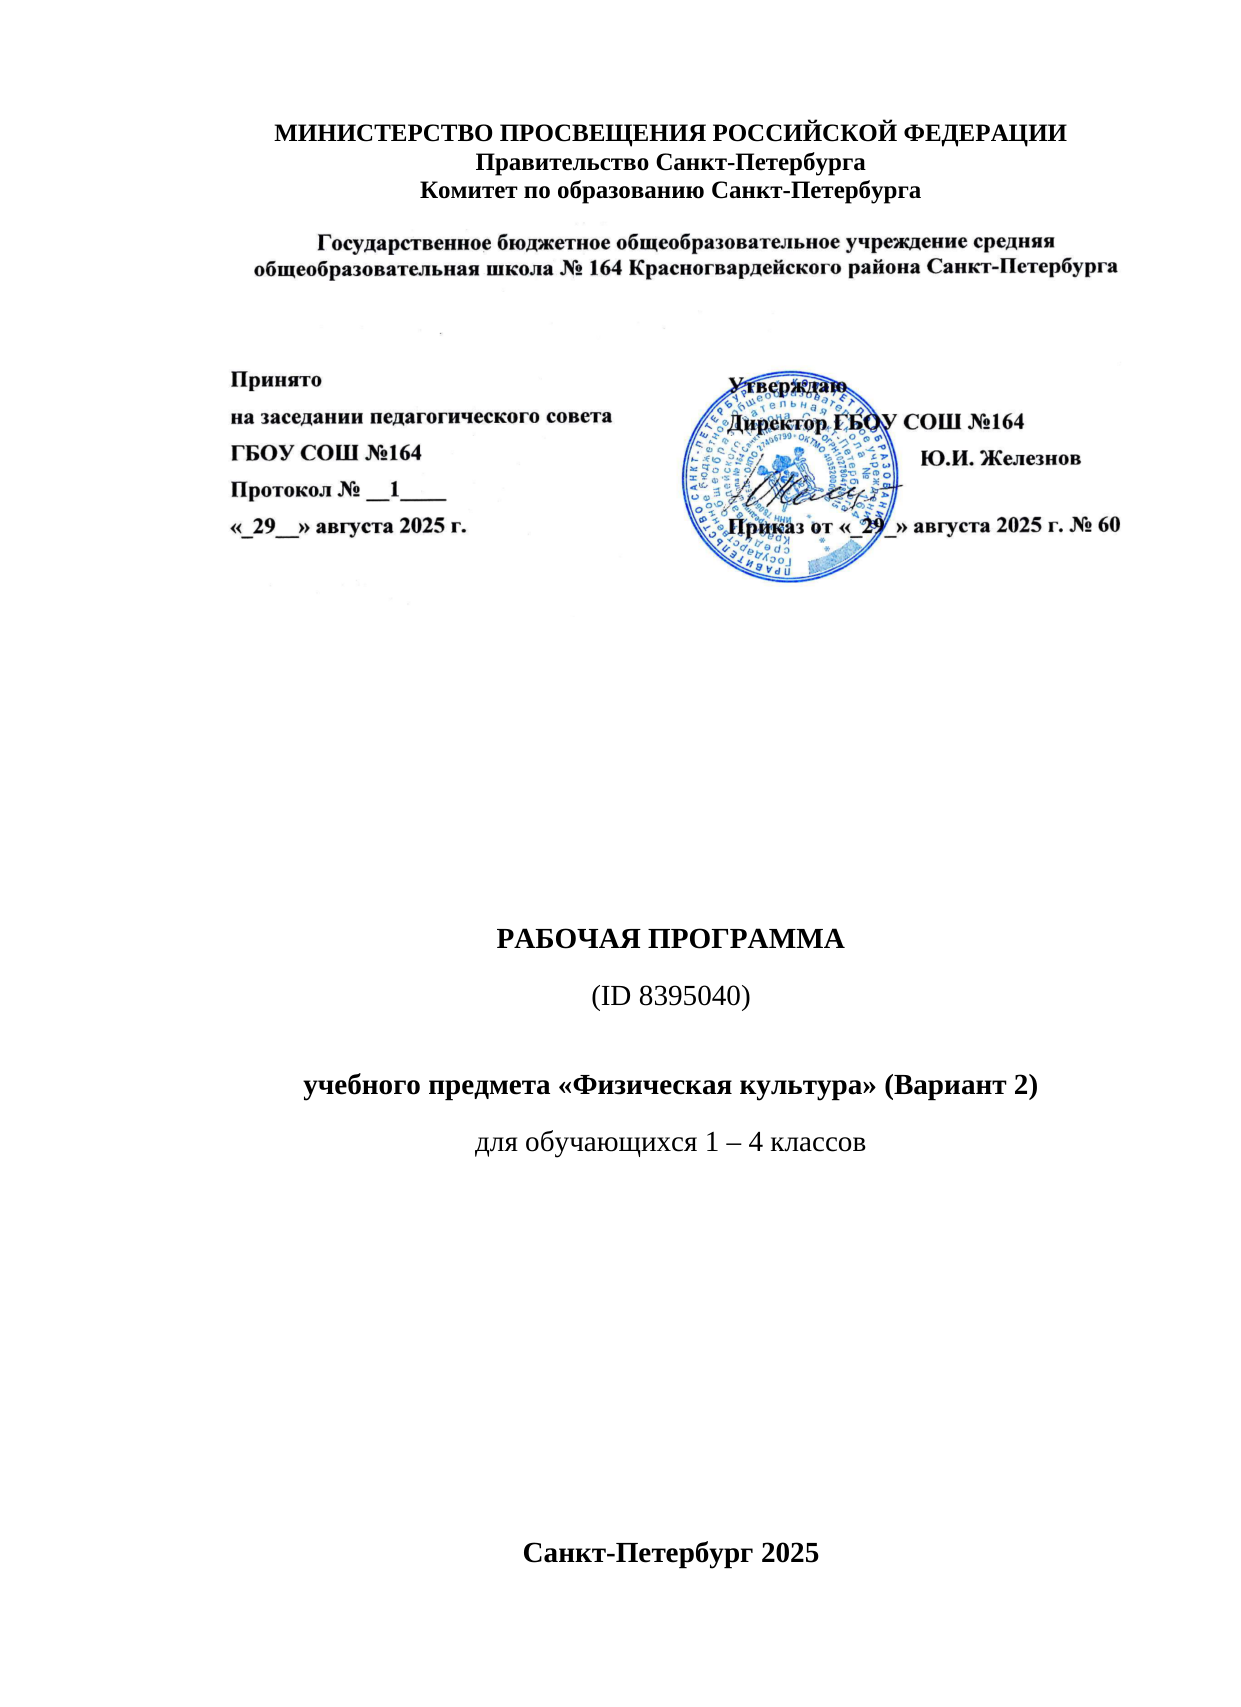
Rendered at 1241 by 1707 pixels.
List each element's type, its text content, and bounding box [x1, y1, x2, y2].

text РАБОЧАЯ ПРОГРАММА [190, 921, 1152, 954]
text (ID 8395040) [190, 978, 1152, 1011]
text Правительство Санкт-Петербурга Комитет по образованию Санкт-Петербурга [190, 147, 1152, 204]
text МИНИСТЕРСТВО ПРОСВЕЩЕНИЯ РОССИЙСКОЙ ФЕДЕРАЦИИ [190, 118, 1152, 147]
text для обучающихся 1 – 4 классов [190, 1124, 1152, 1157]
text Санкт-Петербург 2025 [190, 1535, 1152, 1568]
picture [189, 204, 1165, 617]
text учебного предмета «Физическая культура» (Вариант 2) [190, 1067, 1152, 1100]
